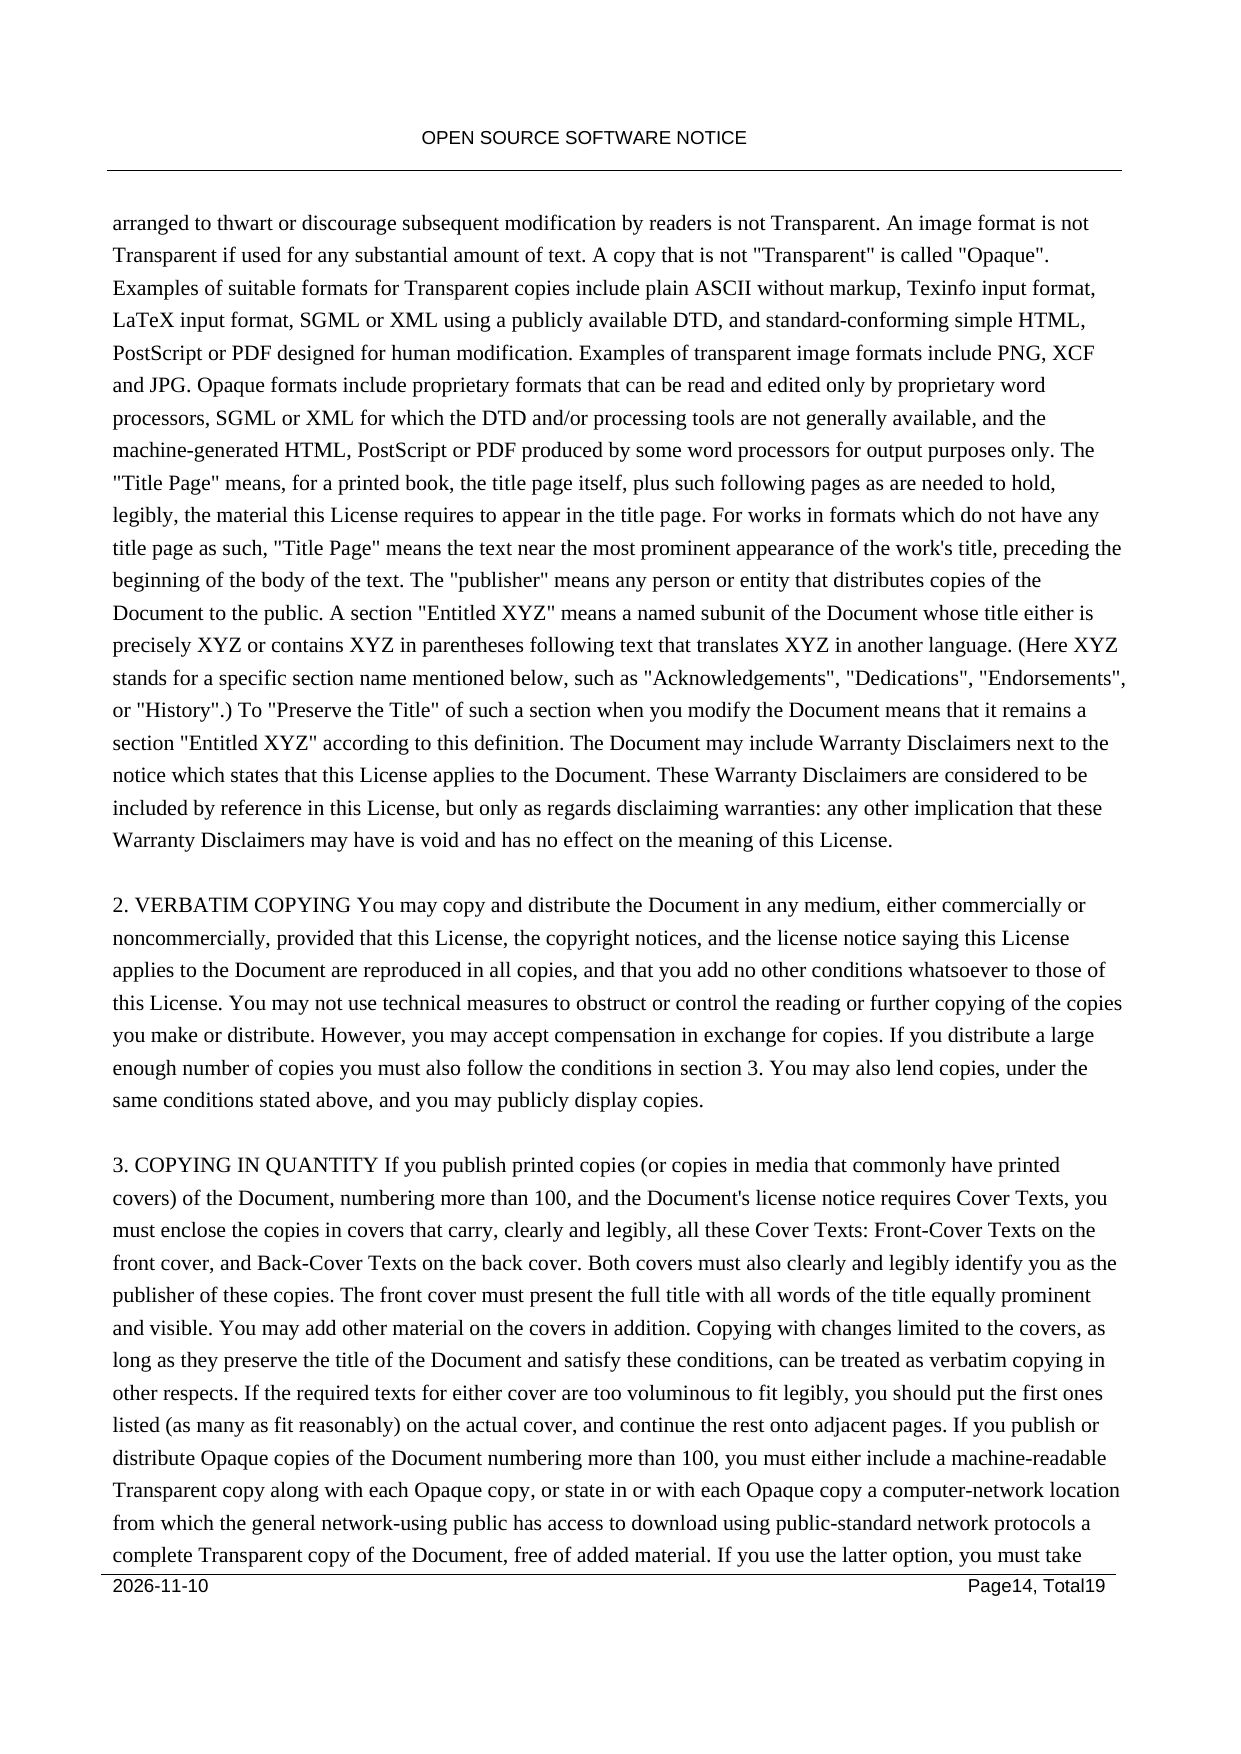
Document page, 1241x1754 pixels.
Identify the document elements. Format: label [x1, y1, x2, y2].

text [112, 206, 1128, 1571]
